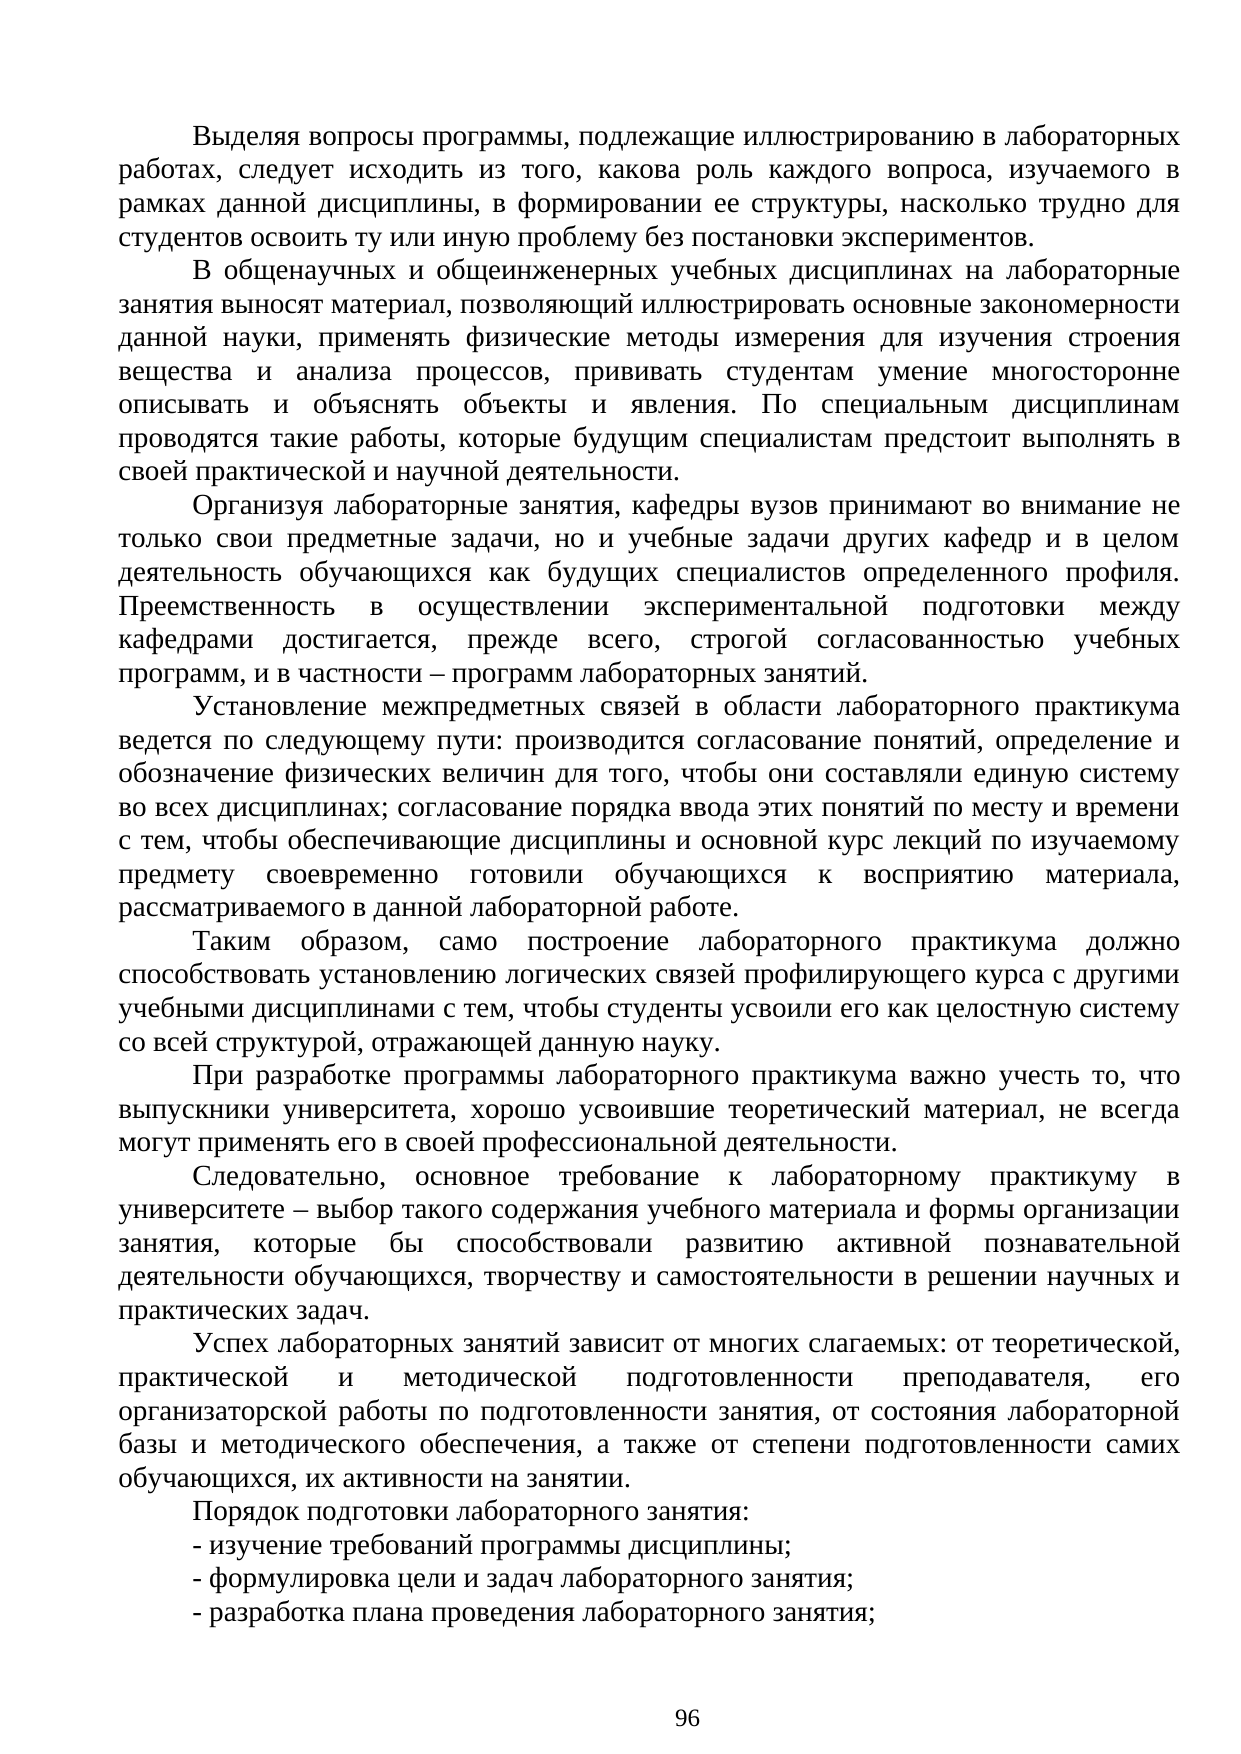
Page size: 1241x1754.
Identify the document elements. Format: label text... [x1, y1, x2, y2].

text Успех лабораторных занятий зависит от многих слагаемых: от теоретической, практической и методической подготовленности преподавателя, его организаторской работы по подготовленности занятия, от состояния лабораторной базы и методического обеспечения, а также от степени подготовленности самих обучающихся, их активности на занятии. [118, 1326, 1181, 1493]
text Следовательно, основное требование к лабораторному практикуму в университете – выбор такого содержания учебного материала и формы организации занятия, которые бы способствовали развитию активной познавательной деятельности обучающихся, творчеству и самостоятельности в решении научных и практических задач. [118, 1158, 1181, 1326]
text Таким образом, само построение лабораторного практикума должно способствовать установлению логических связей профилирующего курса с другими учебными дисциплинами с тем, чтобы студенты усвоили его как целостную систему со всей структурой, отражающей данную науку. [118, 923, 1181, 1057]
text В общенаучных и общеинженерных учебных дисциплинах на лабораторные занятия выносят материал, позволяющий иллюстрировать основные закономерности данной науки, применять физические методы измерения для изучения строения вещества и анализа процессов, прививать студентам умение многосторонне описывать и объяснять объекты и явления. По специальным дисциплинам проводятся такие работы, которые будущим специалистам предстоит выполнять в своей практической и научной деятельности. [118, 252, 1181, 487]
text При разработке программы лабораторного практикума важно учесть то, что выпускники университета, хорошо усвоившие теоретический материал, не всегда могут применять его в своей профессиональной деятельности. [118, 1057, 1181, 1158]
text Организуя лабораторные занятия, кафедры вузов принимают во внимание не только свои предметные задачи, но и учебные задачи других кафедр и в целом деятельность обучающихся как будущих специалистов определенного профиля. Преемственность в осуществлении экспериментальной подготовки между кафедрами достигается, прежде всего, строгой согласованностью учебных программ, и в частности – программ лабораторных занятий. [118, 487, 1181, 688]
text Выделяя вопросы программы, подлежащие иллюстрированию в лабораторных работах, следует исходить из того, какова роль каждого вопроса, изучаемого в рамках данной дисциплины, в формировании ее структуры, насколько трудно для студентов освоить ту или иную проблему без постановки экспериментов. [118, 118, 1181, 252]
text - изучение требований программы дисциплины; [118, 1527, 1181, 1560]
text Порядок подготовки лабораторного занятия: [118, 1493, 1181, 1527]
text - разработка плана проведения лабораторного занятия; [118, 1594, 1181, 1627]
text - формулировка цели и задач лабораторного занятия; [118, 1560, 1181, 1594]
text Установление межпредметных связей в области лабораторного практикума ведется по следующему пути: производится согласование понятий, определение и обозначение физических величин для того, чтобы они составляли единую систему во всех дисциплинах; согласование порядка ввода этих понятий по месту и времени с тем, чтобы обеспечивающие дисциплины и основной курс лекций по изучаемому предмету своевременно готовили обучающихся к восприятию материала, рассматриваемого в данной лабораторной работе. [118, 688, 1181, 923]
